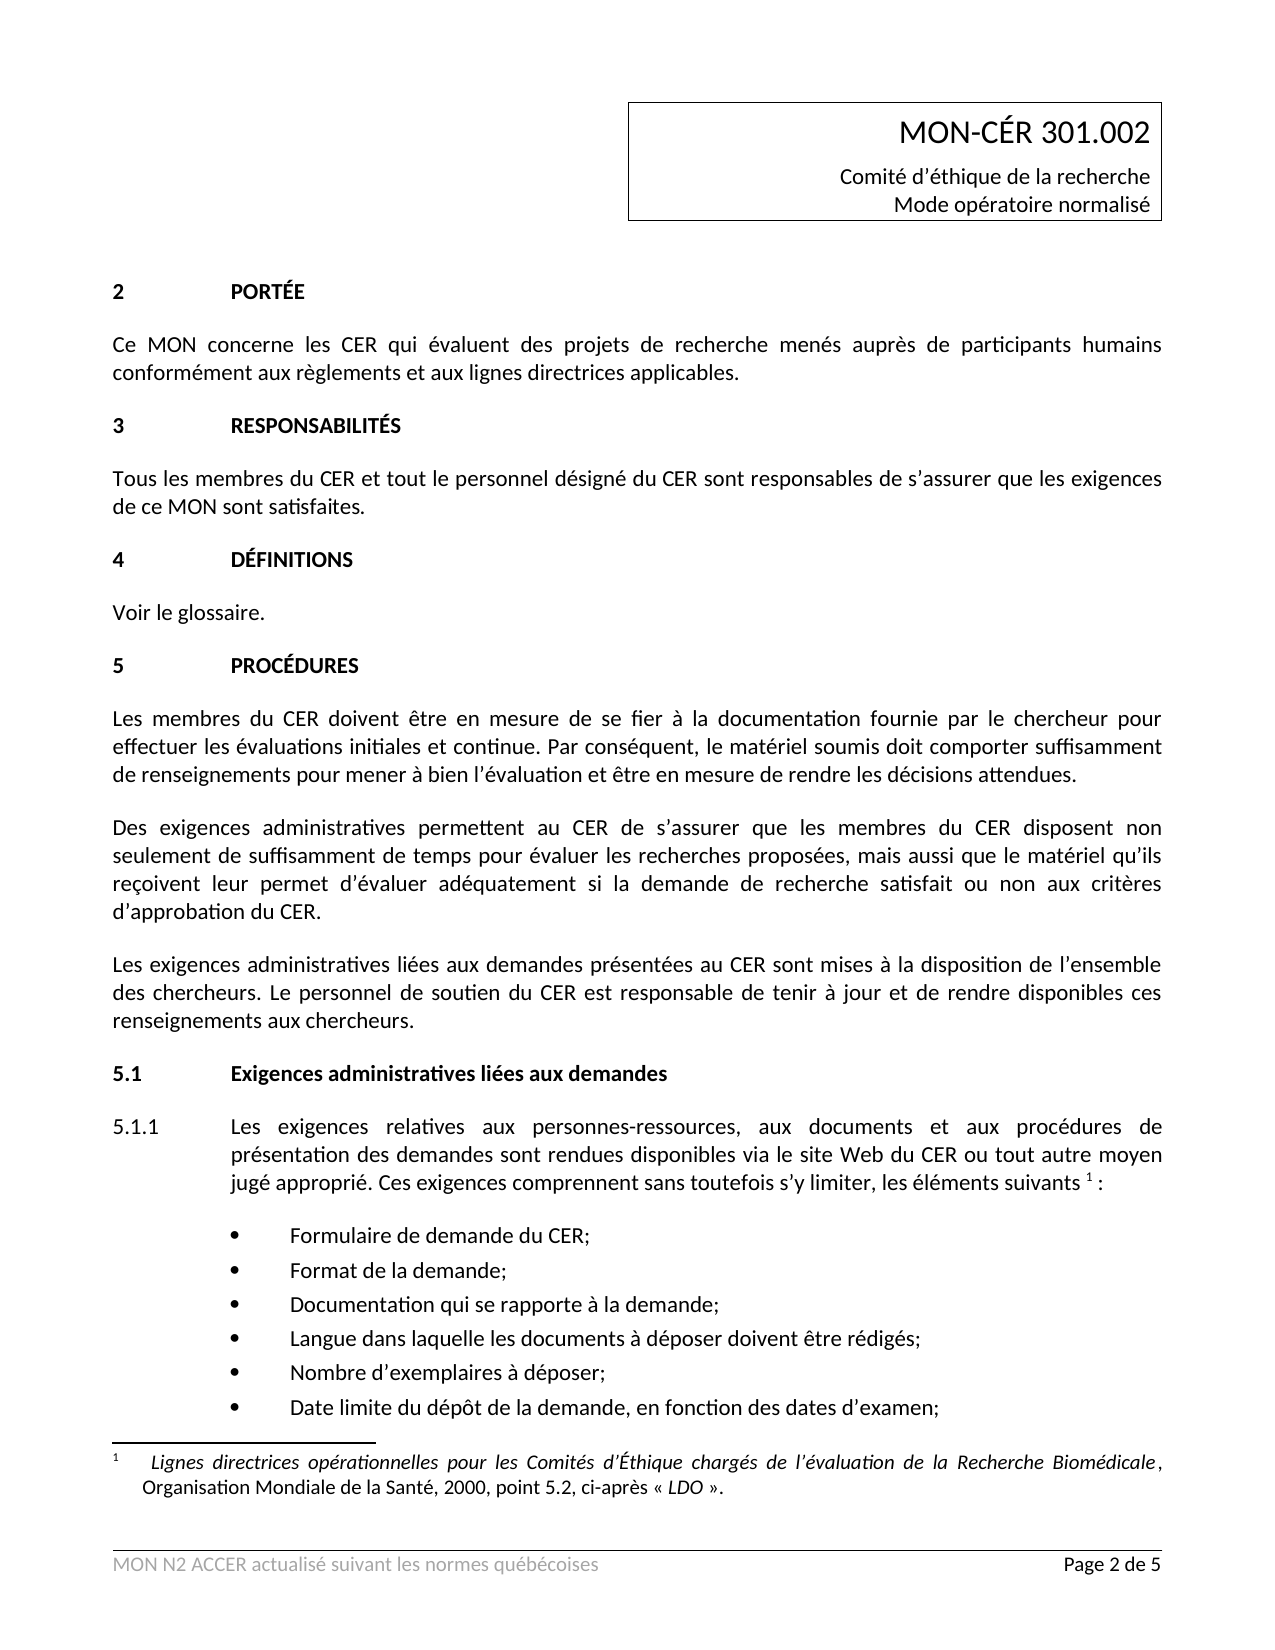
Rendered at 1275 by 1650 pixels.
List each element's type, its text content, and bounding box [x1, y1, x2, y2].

subtitle Procédures [112, 651, 1162, 679]
subtitle Exigences administratives liées aux demandes [112, 1059, 1162, 1087]
text Tous les membres du CER et tout le personnel désigné du CER sont responsables de s’assurer que les exigences de ce MON sont satisfaites. [112, 464, 1162, 520]
text Date limite du dépôt de la demande, en fonction des dates d’examen; [231, 1393, 1162, 1421]
text Les exigences administratives liées aux demandes présentées au CER sont mises à la disposition de l’ensemble des chercheurs. Le personnel de soutien du CER est responsable de tenir à jour et de rendre disponibles ces renseignements aux chercheurs. [112, 950, 1162, 1034]
text Ce MON concerne les CER qui évaluent des projets de recherche menés auprès de participants humains conformément aux règlements et aux lignes directrices applicables. [112, 330, 1162, 386]
subtitle Responsabilités [112, 411, 1162, 439]
text Voir le glossaire. [112, 598, 1162, 626]
text Les membres du CER doivent être en mesure de se fier à la documentation fournie par le chercheur pour effectuer les évaluations initiales et continue. Par conséquent, le matériel soumis doit comporter suffisamment de renseignements pour mener à bien l’évaluation et être en mesure de rendre les décisions attendues. [112, 704, 1162, 788]
text Format de la demande; [231, 1256, 1162, 1284]
text Formulaire de demande du CER; [231, 1221, 1162, 1249]
text Langue dans laquelle les documents à déposer doivent être rédigés; [231, 1324, 1162, 1352]
subtitle Les exigences relatives aux personnes-ressources, aux documents et aux procédures de présentation des demandes sont rendues disponibles via le site Web du CER ou tout autre moyen jugé approprié. Ces exigences comprennent sans toutefois s’y limiter, les éléments suivants : [112, 1112, 1162, 1196]
text Nombre d’exemplaires à déposer; [231, 1358, 1162, 1387]
subtitle Définitions [112, 545, 1162, 573]
text Des exigences administratives permettent au CER de s’assurer que les membres du CER disposent non seulement de suffisamment de temps pour évaluer les recherches proposées, mais aussi que le matériel qu’ils reçoivent leur permet d’évaluer adéquatement si la demande de recherche satisfait ou non aux critères d’approbation du CER. [112, 813, 1162, 925]
text Documentation qui se rapporte à la demande; [231, 1290, 1162, 1318]
subtitle Portée [112, 277, 1162, 305]
